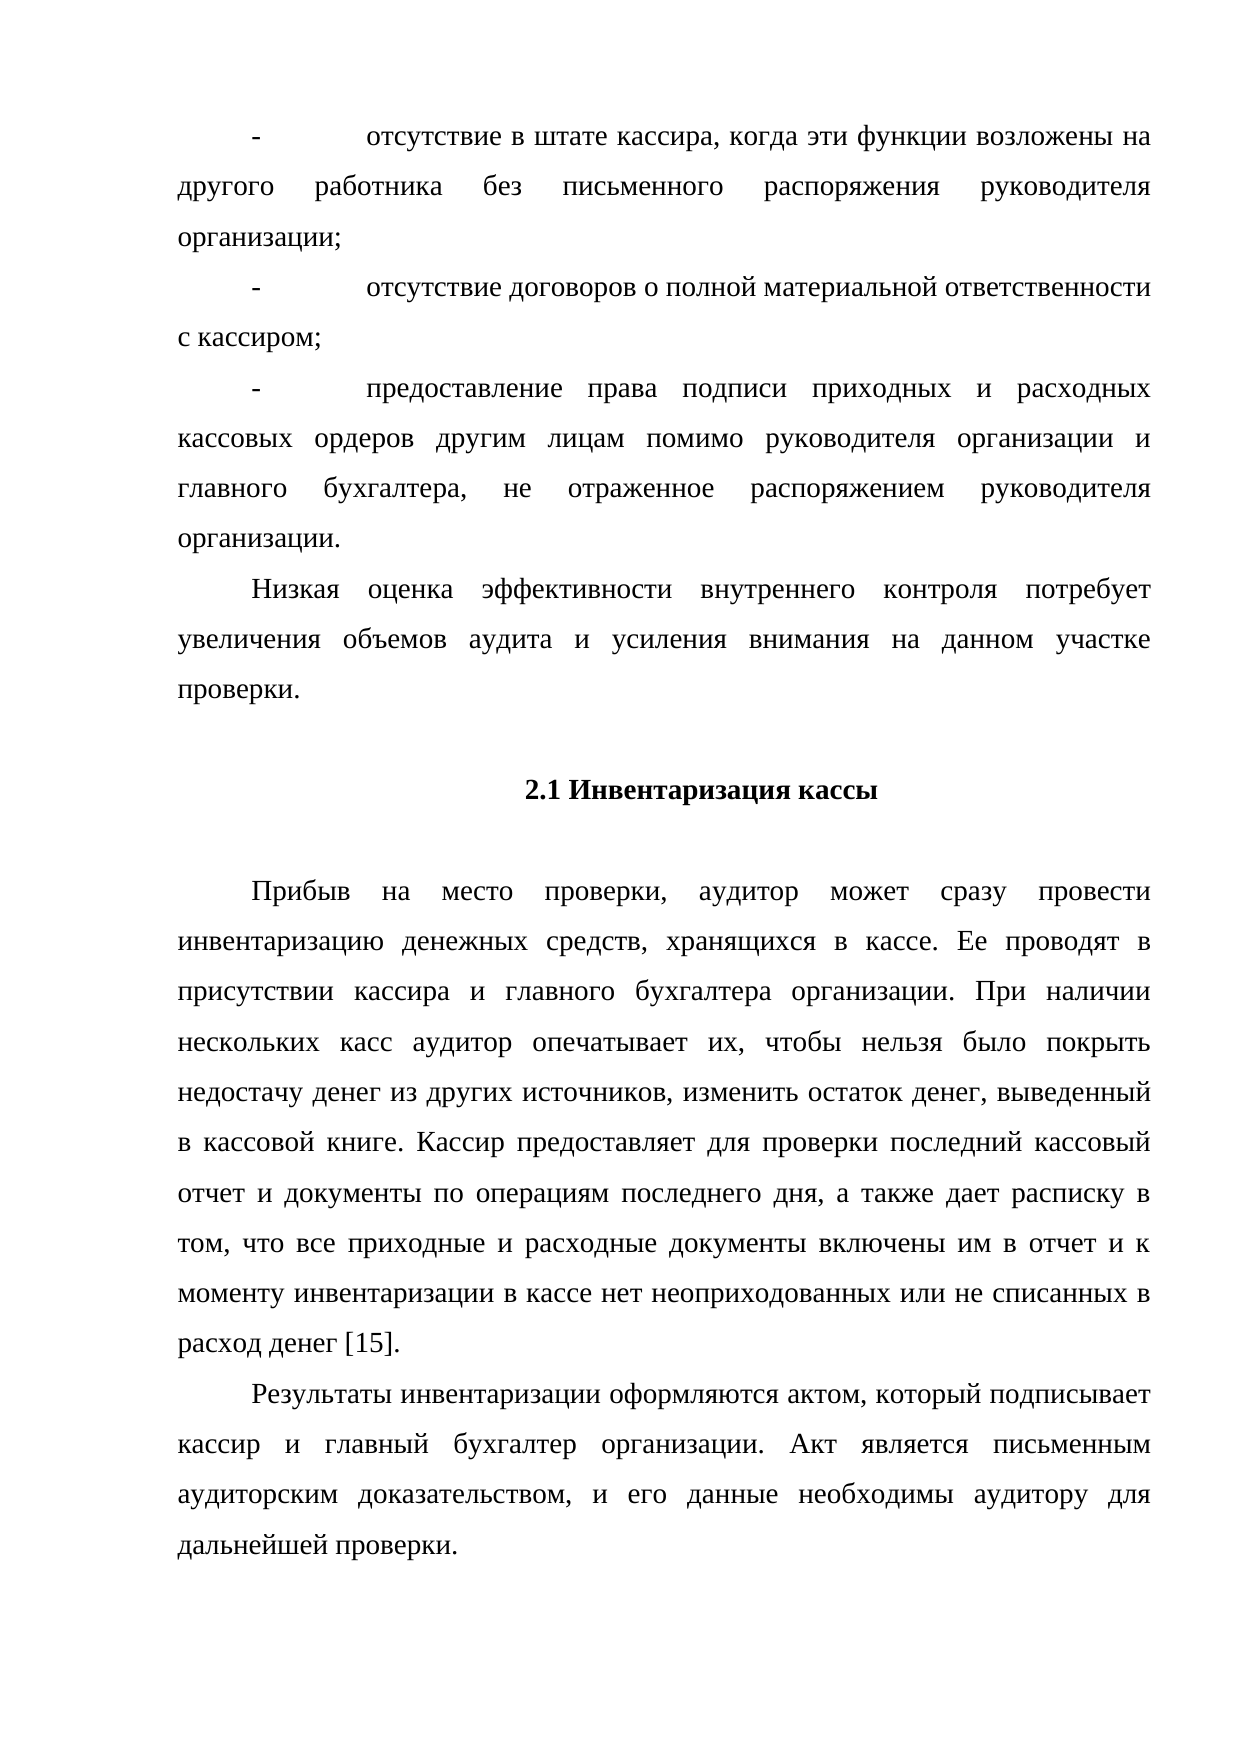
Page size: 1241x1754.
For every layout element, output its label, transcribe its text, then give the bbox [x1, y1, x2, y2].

text Низкая оценка эффективности внутреннего контроля потребует увеличения объемов аудита и усиления внимания на данном участке проверки. [177, 571, 1152, 705]
text Результаты инвентаризации оформляются актом, который подписывает кассир и главный бухгалтер организации. Акт является письменным аудиторским доказательством, и его данные необходимы аудитору для дальнейшей проверки. [177, 1376, 1152, 1560]
list отсутствие договоров о полной материальной ответственности с кассиром; [177, 269, 1152, 353]
list отсутствие в штате кассира, когда эти функции возложены на другого работника без письменного распоряжения руководителя организации; [177, 118, 1152, 252]
list предоставление права подписи приходных и расходных кассовых ордеров другим лицам помимо руководителя организации и главного бухгалтера, не отраженное распоряжением руководителя организации. [177, 370, 1152, 554]
text Прибыв на место проверки, аудитор может сразу провести инвентаризацию денежных средств, хранящихся в кассе. Ее проводят в присутствии кассира и главного бухгалтера организации. При наличии нескольких касс аудитор опечатывает их, чтобы нельзя было покрыть недостачу денег из других источников, изменить остаток денег, выведенный в кассовой книге. Кассир предоставляет для проверки последний кассовый отчет и документы по операциям последнего дня, а также дает расписку в том, что все приходные и расходные документы включены им в отчет и к моменту инвентаризации в кассе нет неоприходованных или не списанных в расход денег [15]. [177, 873, 1152, 1359]
text 2.1 Инвентаризация кассы [177, 772, 1152, 806]
